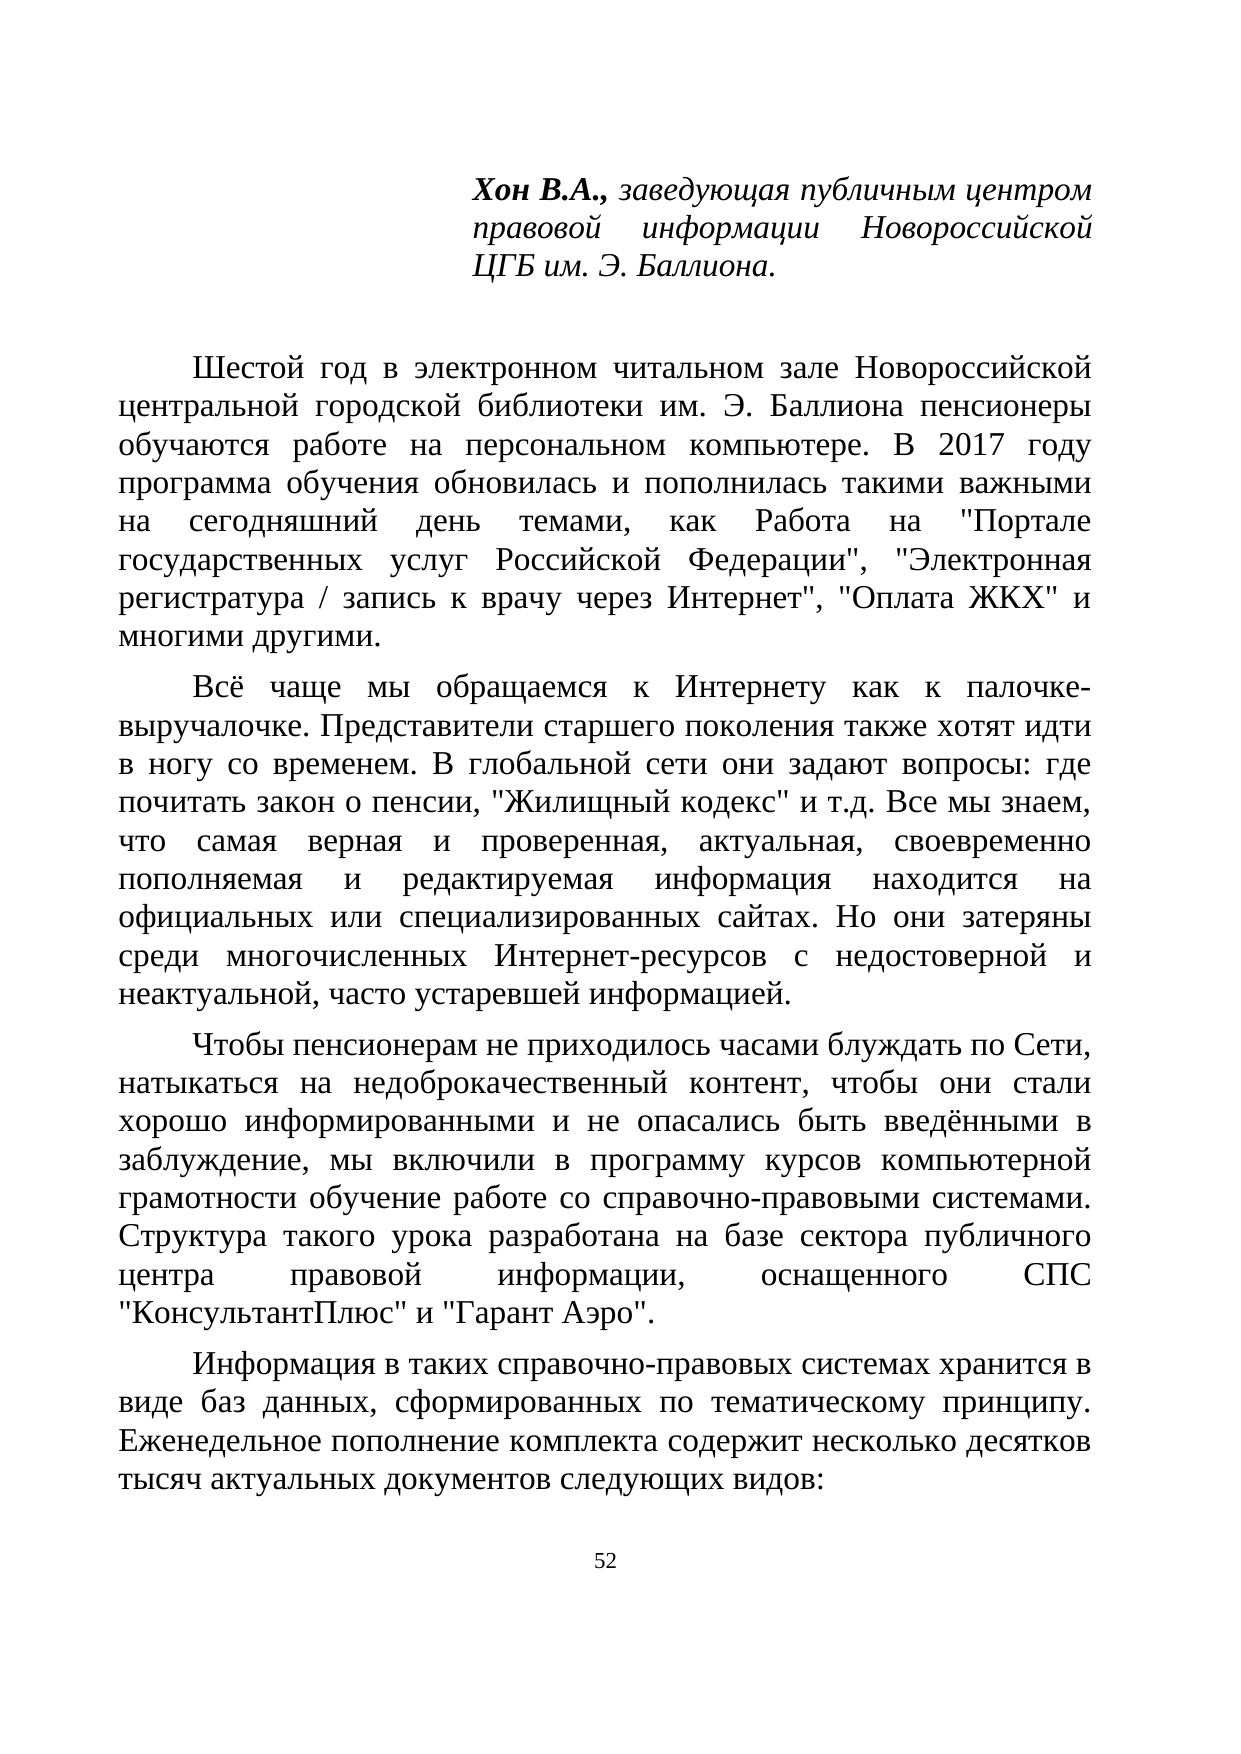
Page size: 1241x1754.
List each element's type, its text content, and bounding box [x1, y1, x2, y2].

text Шестой год в электронном читальном зале Новороссийской центральной городской библиотеки им. Э. Баллиона пенсионеры обучаются работе на персональном компьютере. В 2017 году программа обучения обновилась и пополнилась такими важными на сегодняшний день темами, как Работа на "Портале государственных услуг Российской Федерации", "Электронная регистратура / запись к врачу через Интернет", "Оплата ЖКХ" и многими другими. [118, 347, 1092, 654]
text Хон В.А., заведующая публичным центром правовой информации Новороссийской ЦГБ им. Э. Баллиона. [472, 169, 1092, 284]
text Информация в таких справочно-правовых системах хранится в виде баз данных, сформированных по тематическому принципу. Еженедельное пополнение комплекта содержит несколько десятков тысяч актуальных документов следующих видов: [118, 1343, 1092, 1496]
text Чтобы пенсионерам не приходилось часами блуждать по Сети, натыкаться на недоброкачественный контент, чтобы они стали хорошо информированными и не опасались быть введёнными в заблуждение, мы включили в программу курсов компьютерной грамотности обучение работе со справочно-правовыми системами. Структура такого урока разработана на базе сектора публичного центра правовой информации, оснащенного СПС "КонсультантПлюс" и "Гарант Аэро". [118, 1024, 1092, 1331]
text Всё чаще мы обращаемся к Интернету как к палочке-выручалочке. Представители старшего поколения также хотят идти в ногу со временем. В глобальной сети они задают вопросы: где почитать закон о пенсии, "Жилищный кодекс" и т.д. Все мы знаем, что самая верная и проверенная, актуальная, своевременно пополняемая и редактируемая информация находится на официальных или специализированных сайтах. Но они затеряны среди многочисленных Интернет-ресурсов с недостоверной и неактуальной, часто устаревшей информацией. [118, 666, 1092, 1011]
